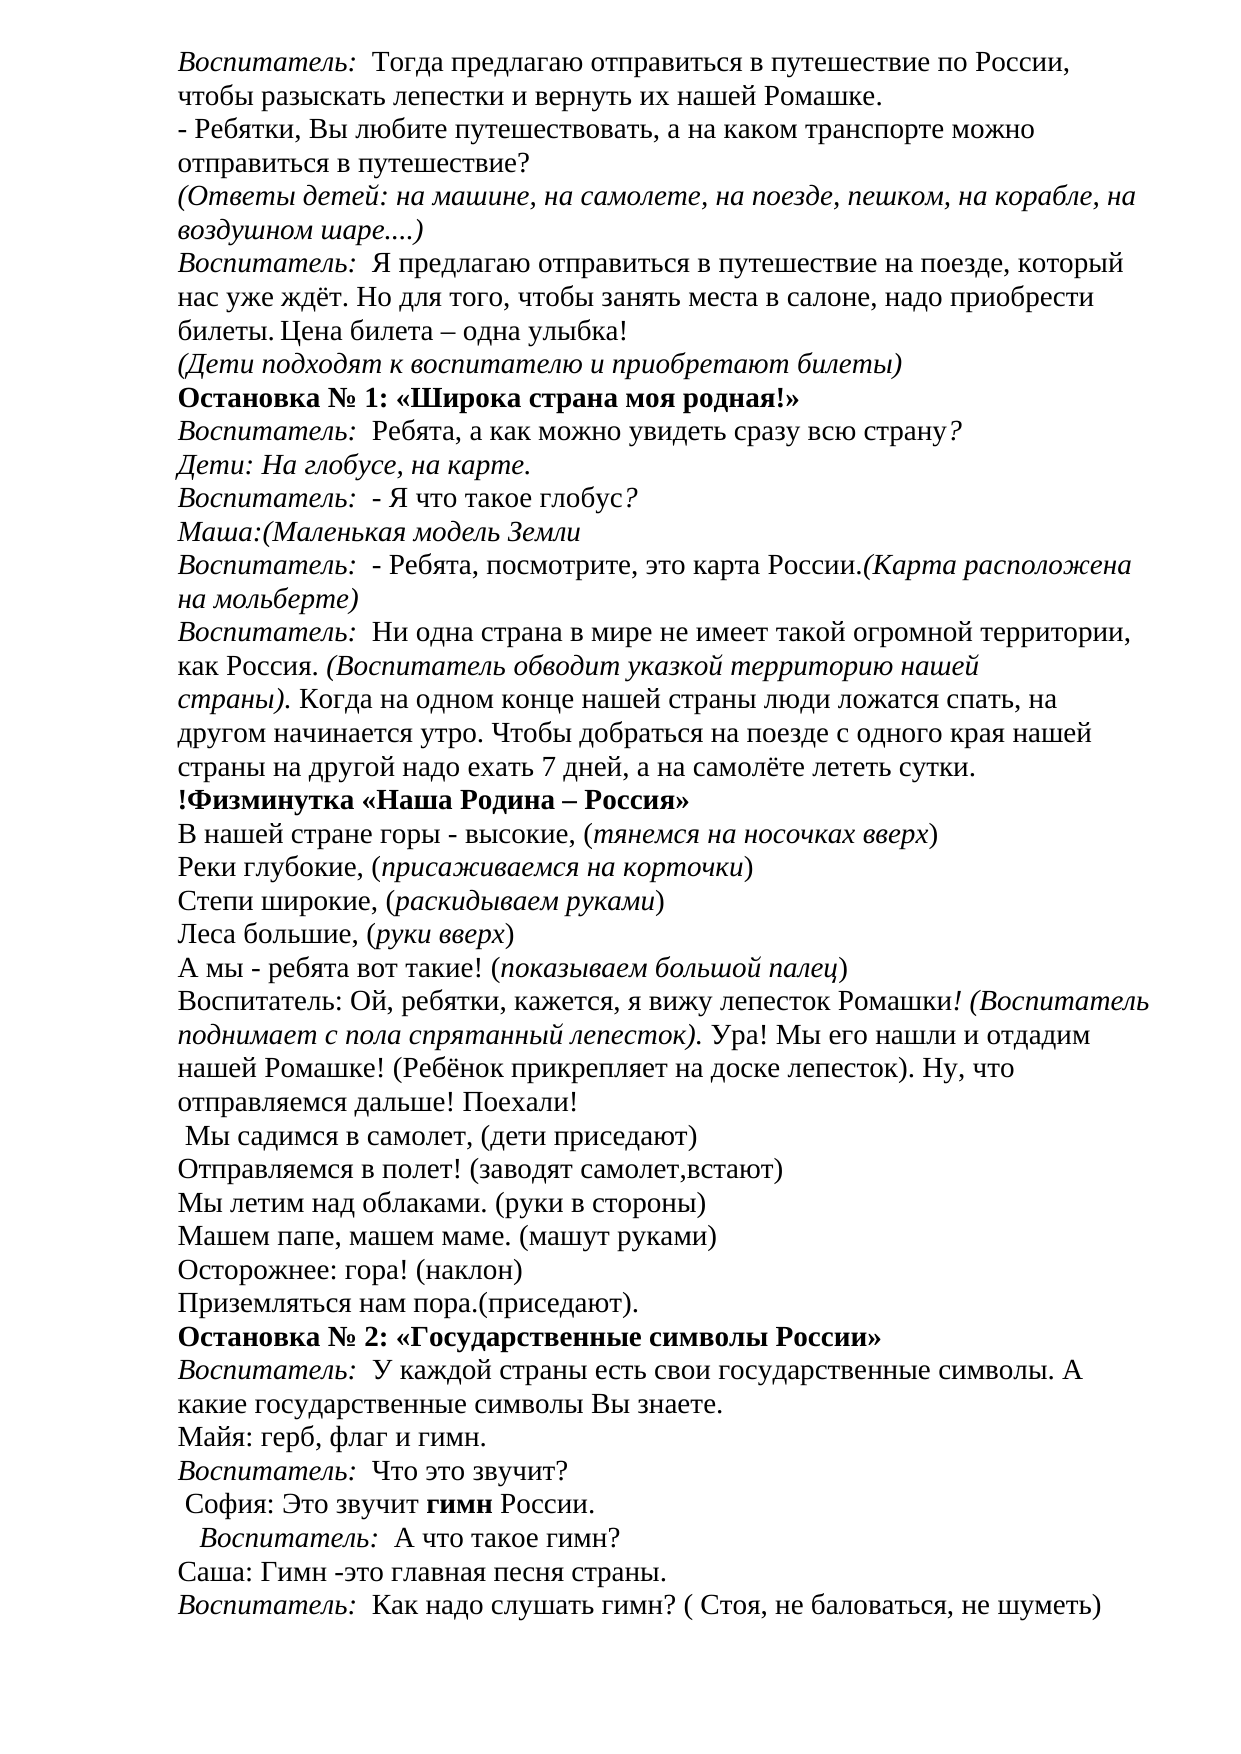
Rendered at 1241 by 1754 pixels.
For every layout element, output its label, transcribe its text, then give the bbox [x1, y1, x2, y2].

text Воспитатель: Ни одна страна в мире не имеет такой огромной территории, как Россия. (Воспитатель обводит указкой территорию нашей страны). Когда на одном конце нашей страны люди ложатся спать, на другом начинается утро. Чтобы добраться на поезде с одного края нашей страны на другой надо ехать 7 дней, а на самолёте лететь сутки. [177, 614, 1152, 782]
text София: Это звучит гимн России. [177, 1487, 1152, 1520]
text Саша: Гимн -это главная песня страны. Воспитатель: Как надо слушать гимн? ( Стоя, не баловаться, не шуметь) [177, 1554, 1152, 1621]
text Воспитатель: Что это звучит? [177, 1453, 1152, 1487]
text Воспитатель: У каждой страны есть свои государственные символы. А какие государственные символы Вы знаете. [177, 1352, 1152, 1419]
text Воспитатель: Я предлагаю отправиться в путешествие на поезде, который нас уже ждёт. Но для того, чтобы занять места в салоне, надо приобрести билеты. Цена билета – одна улыбка! [177, 246, 1152, 346]
text Маша:(Маленькая модель Земли [177, 514, 1152, 547]
text Воспитатель: - Ребята, посмотрите, это карта России.(Карта расположена на мольберте) [177, 547, 1152, 614]
text (Ответы детей: на машине, на самолете, на поезде, пешком, на корабле, на воздушном шаре....) [177, 178, 1152, 246]
text !Физминутка «Наша Родина – Россия» В нашей стране горы - высокие, (тянемся на носочках вверх) Реки глубокие, (присаживаемся на корточки) Степи широкие, (раскидываем руками) Леса большие, (руки вверх) А мы - ребята вот такие! (показываем большой палец) [177, 782, 1152, 983]
text - Ребятки, Вы любите путешествовать, а на каком транспорте можно отправиться в путешествие? [177, 111, 1152, 178]
text Воспитатель: Ребята, а как можно увидеть сразу всю страну? [177, 413, 1152, 447]
text Воспитатель: А что такое гимн? [177, 1520, 1152, 1554]
text Воспитатель: Тогда предлагаю отправиться в путешествие по России, чтобы разыскать лепестки и вернуть их нашей Ромашке. [177, 44, 1152, 111]
text Остановка № 1: «Широка страна моя родная!» [177, 380, 1152, 413]
text Мы садимся в самолет, (дети приседают) Отправляемся в полет! (заводят самолет,встают) Мы летим над облаками. (руки в стороны) Машем папе, машем маме. (машут руками) Осторожнее: гора! (наклон) Приземляться нам пора.(приседают). [177, 1118, 1152, 1319]
text Дети: На глобусе, на карте. [177, 447, 1152, 480]
text Майя: герб, флаг и гимн. [177, 1419, 1152, 1453]
text (Дети подходят к воспитателю и приобретают билеты) [177, 346, 1152, 380]
text Остановка № 2: «Государственные символы России» [177, 1319, 1152, 1352]
text Воспитатель: - Я что такое глобус? [177, 480, 1152, 514]
text Воспитатель: Ой, ребятки, кажется, я вижу лепесток Ромашки! (Воспитатель поднимает с пола спрятанный лепесток). Ура! Мы его нашли и отдадим нашей Ромашке! (Ребёнок прикрепляет на доске лепесток). Ну, что отправляемся дальше! Поехали! [177, 983, 1152, 1118]
